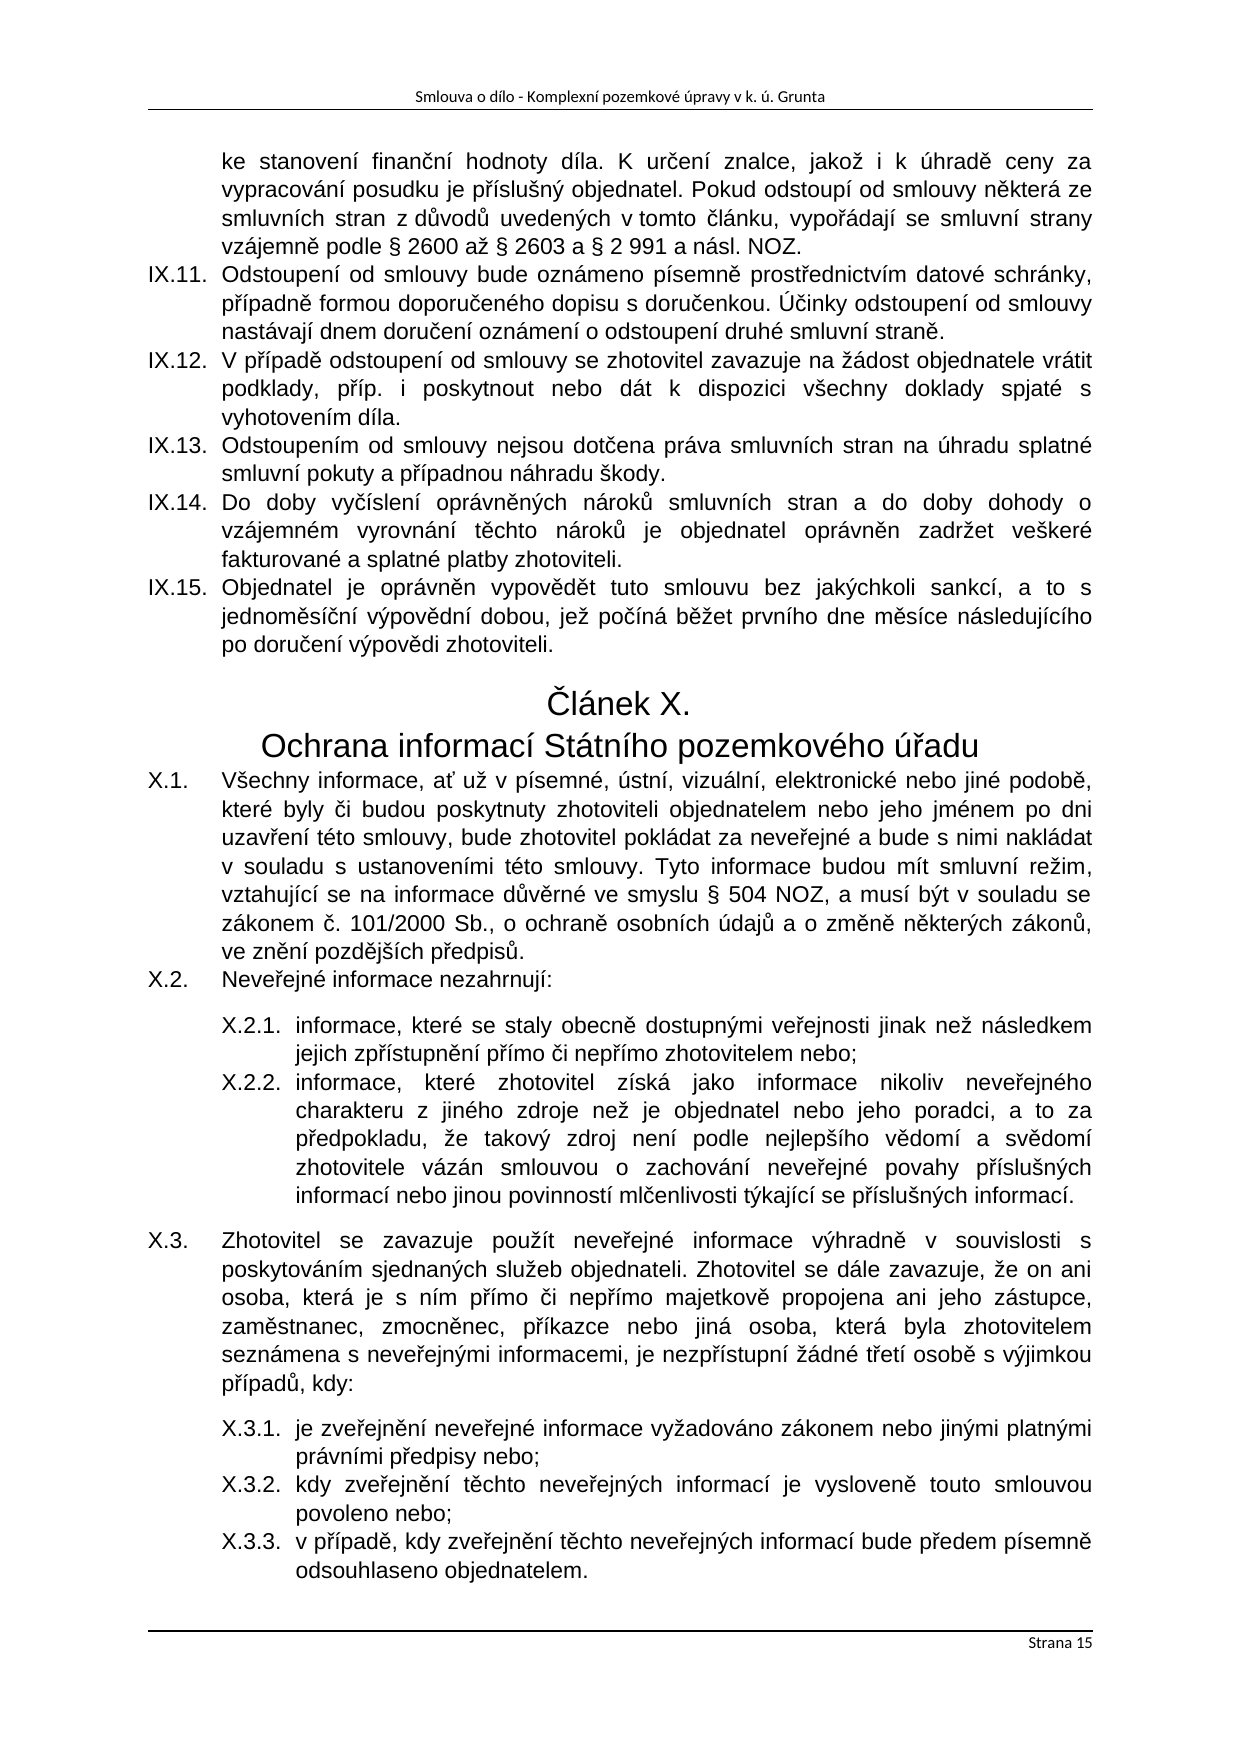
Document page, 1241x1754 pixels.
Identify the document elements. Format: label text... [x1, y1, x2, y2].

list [148, 148, 1093, 259]
list Zhotovitel se zavazuje použít neveřejné informace výhradně v souvislosti s poskytováním sjednaných služeb objednateli. Zhotovitel se dále zavazuje, že on ani osoba, která je s ním přímo či nepřímo majetkově propojena ani jeho zástupce, zaměstnanec, zmocněnec, příkazce nebo jiná osoba, která byla zhotovitelem seznámena s neveřejnými informacemi, je nezpřístupní žádné třetí osobě s výjimkou případů, kdy: [148, 1227, 1093, 1396]
text informace, které zhotovitel získá jako informace nikoliv neveřejného charakteru z jiného zdroje než je objednatel nebo jeho poradci, a to za předpokladu, že takový zdroj není podle nejlepšího vědomí a svědomí zhotovitele vázán smlouvou o zachování neveřejné povahy příslušných informací nebo jinou povinností mlčenlivosti týkající se příslušných informací. [221, 1068, 1093, 1208]
list Všechny informace, ať už v písemné, ústní, vizuální, elektronické nebo jiné podobě, které byly či budou poskytnuty zhotoviteli objednatelem nebo jeho jménem po dni uzavření této smlouvy, bude zhotovitel pokládat za neveřejné a bude s nimi nakládat v souladu s ustanoveními této smlouvy. Tyto informace budou mít smluvní režim, vztahující se na informace důvěrné ve smyslu § 504 NOZ, a musí být v souladu se zákonem č. 101/2000 Sb., o ochraně osobních údajů a o změně některých zákonů, ve znění pozdějších předpisů. [148, 767, 1093, 964]
subtitle Ochrana informací Státního pozemkového úřadu [148, 684, 1093, 764]
text v případě, kdy zveřejnění těchto neveřejných informací bude předem písemně odsouhlaseno objednatelem. [221, 1528, 1093, 1583]
text kdy zveřejnění těchto neveřejných informací je vysloveně touto smlouvou povoleno nebo; [221, 1471, 1093, 1526]
text je zveřejnění neveřejné informace vyžadováno zákonem nebo jinými platnými právními předpisy nebo; [221, 1414, 1093, 1469]
text informace, které se staly obecně dostupnými veřejnosti jinak než následkem jejich zpřístupnění přímo či nepřímo zhotovitelem nebo; [221, 1012, 1093, 1066]
list Odstoupení od smlouvy bude oznámeno písemně prostřednictvím datové schránky, případně formou doporučeného dopisu s doručenkou. Účinky odstoupení od smlouvy nastávají dnem doručení oznámení o odstoupení druhé smluvní straně. [148, 261, 1093, 344]
list Neveřejné informace nezahrnují: [148, 966, 1093, 993]
list Do doby vyčíslení oprávněných nároků smluvních stran a do doby dohody o vzájemném vyrovnání těchto nároků je objednatel oprávněn zadržet veškeré fakturované a splatné platby zhotoviteli. [148, 489, 1093, 572]
list Objednatel je oprávněn vypovědět tuto smlouvu bez jakýchkoli sankcí, a to s jednoměsíční výpovědní dobou, jež počíná běžet prvního dne měsíce následujícího po doručení výpovědi zhotoviteli. [148, 574, 1093, 657]
list V případě odstoupení od smlouvy se zhotovitel zavazuje na žádost objednatele vrátit podklady, příp. i poskytnout nebo dát k dispozici všechny doklady spjaté s vyhotovením díla. [148, 347, 1093, 430]
list Odstoupením od smlouvy nejsou dotčena práva smluvních stran na úhradu splatné smluvní pokuty a případnou náhradu škody. [148, 432, 1093, 487]
